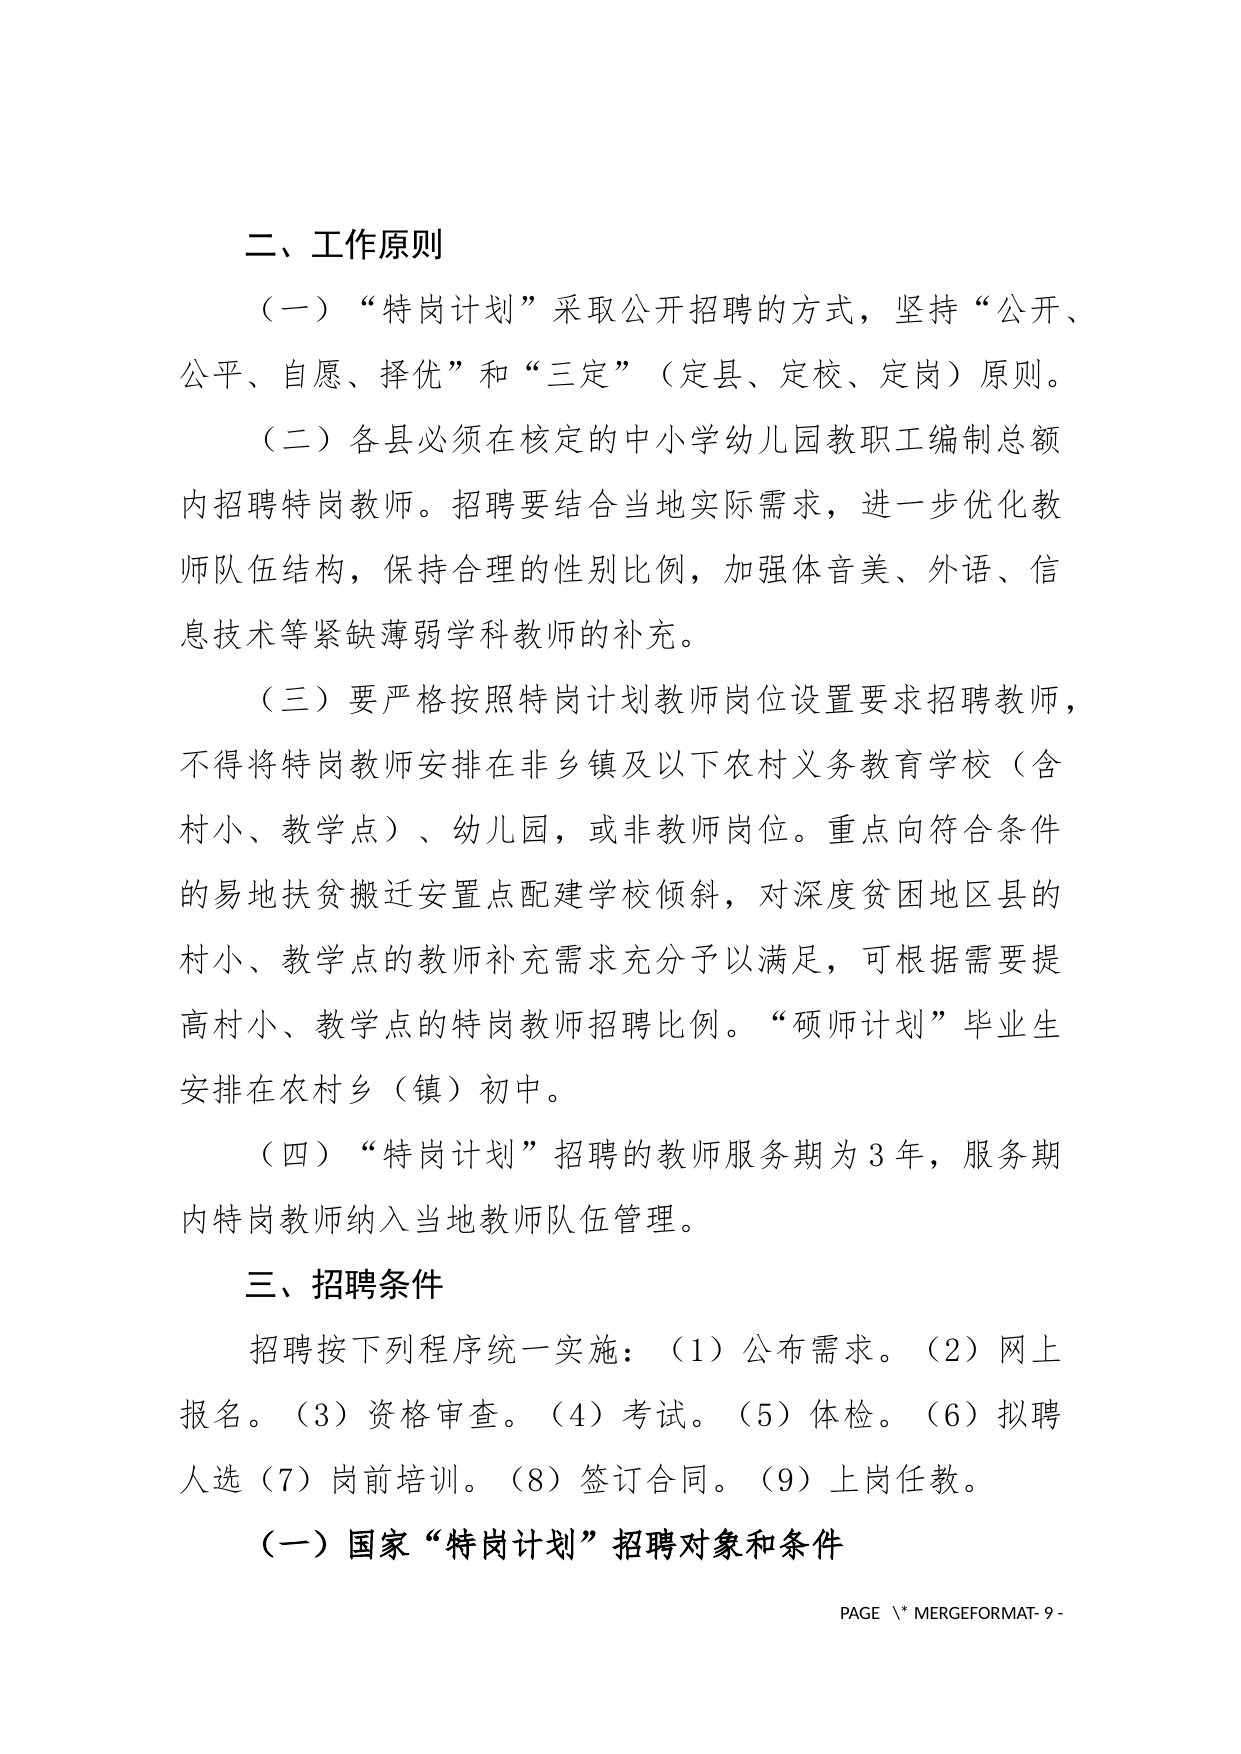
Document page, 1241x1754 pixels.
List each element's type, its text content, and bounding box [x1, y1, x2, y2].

text （四）“特岗计划”招聘的教师服务期为3年，服务期内特岗教师纳入当地教师队伍管理。 [177, 1119, 1063, 1249]
text （二）各县必须在核定的中小学幼儿园教职工编制总额内招聘特岗教师。招聘要结合当地实际需求，进一步优化教师队伍结构，保持合理的性别比例，加强体音美、外语、信息技术等紧缺薄弱学科教师的补充。 [177, 404, 1063, 664]
text （一）“特岗计划”采取公开招聘的方式，坚持“公开、公平、自愿、择优”和“三定”（定县、定校、定岗）原则。 [177, 274, 1063, 404]
text 招聘按下列程序统一实施：（1）公布需求。（2）网上报名。（3）资格审查。（4）考试。（5）体检。（6）拟聘人选（7）岗前培训。（8）签订合同。（9）上岗任教。 [177, 1314, 1063, 1509]
text （三）要严格按照特岗计划教师岗位设置要求招聘教师，不得将特岗教师安排在非乡镇及以下农村义务教育学校（含村小、教学点）、幼儿园，或非教师岗位。重点向符合条件的易地扶贫搬迁安置点配建学校倾斜，对深度贫困地区县的村小、教学点的教师补充需求充分予以满足，可根据需要提高村小、教学点的特岗教师招聘比例。“硕师计划”毕业生安排在农村乡（镇）初中。 [177, 664, 1063, 1119]
text 二、工作原则 [177, 209, 1063, 274]
text （一）国家“特岗计划”招聘对象和条件 [177, 1509, 1063, 1574]
text 三、招聘条件 [177, 1249, 1063, 1314]
